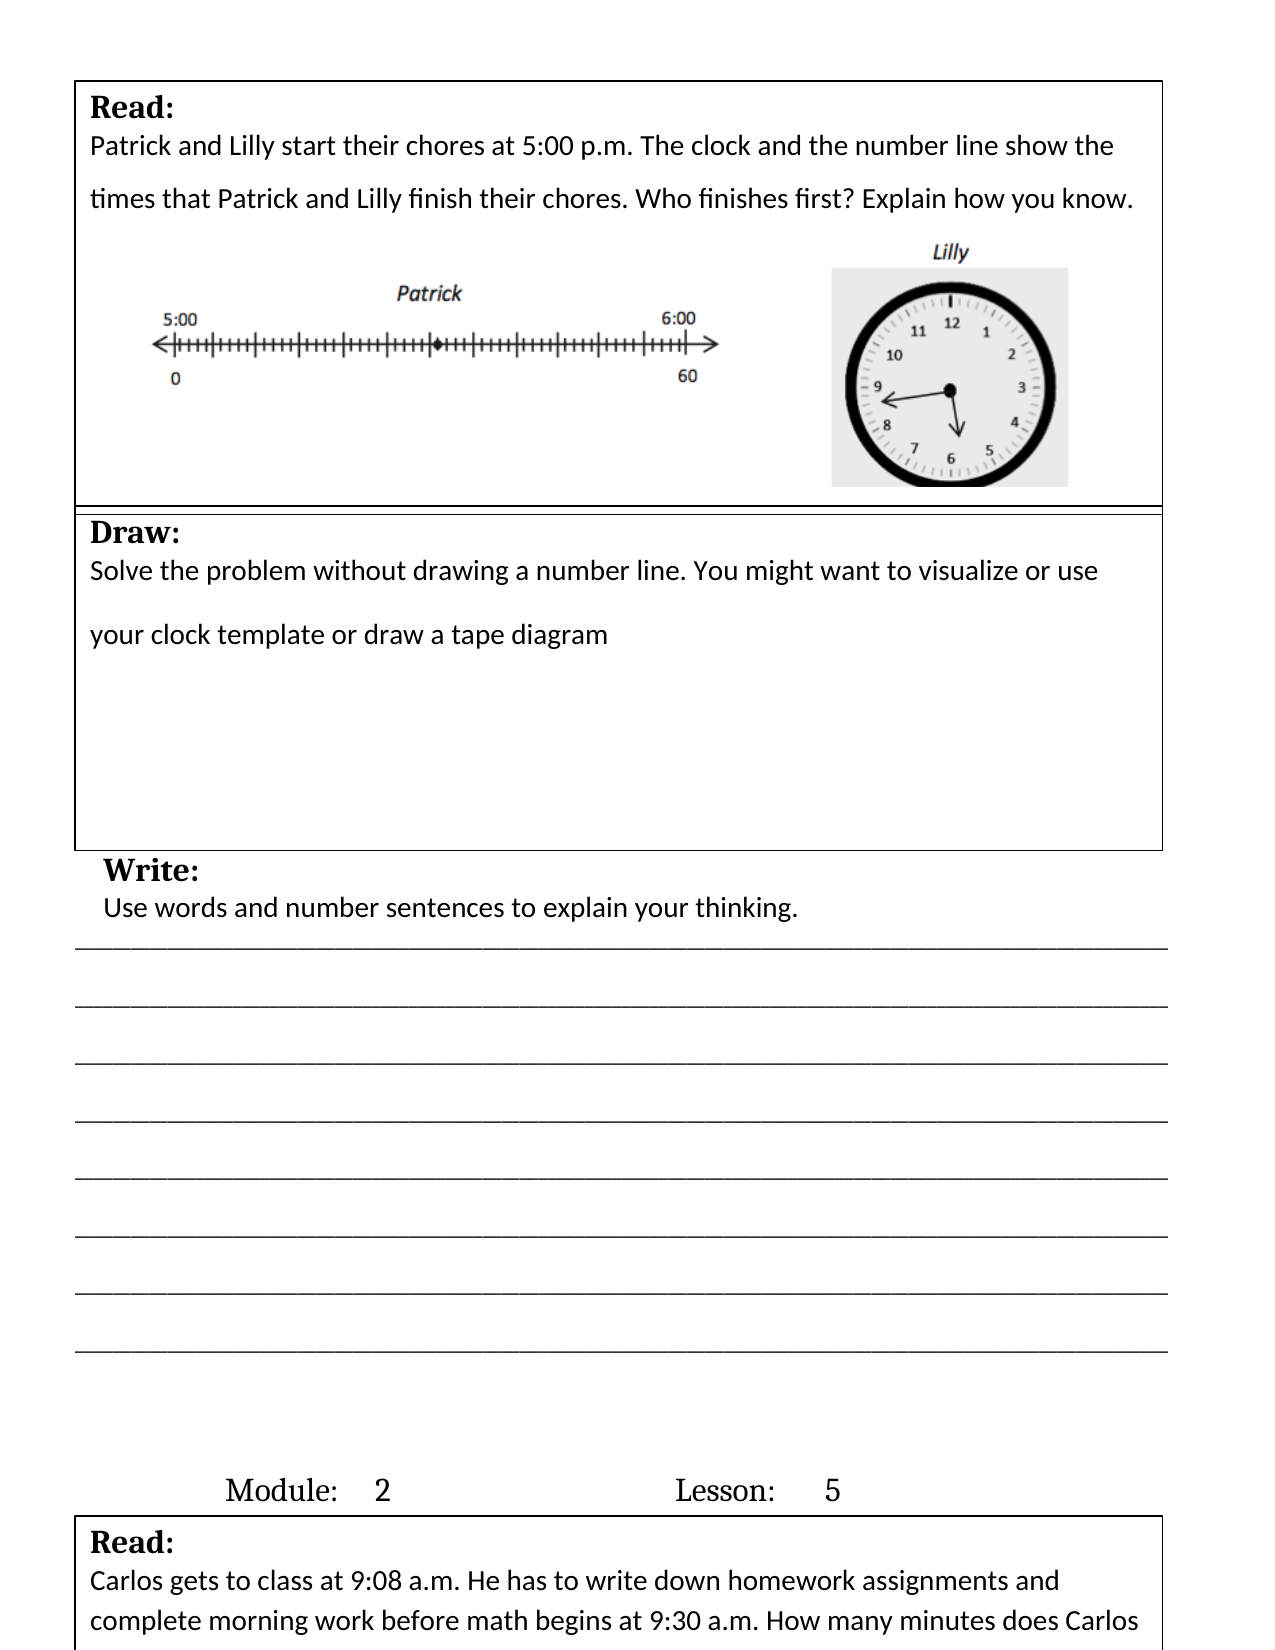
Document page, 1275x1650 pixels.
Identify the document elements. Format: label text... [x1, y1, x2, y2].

picture [831, 222, 1069, 487]
text ______________________________________________________________________________________________________________________ [75, 1213, 1200, 1241]
picture [135, 271, 724, 407]
text ______________________________________________________________________________________________________________________ [75, 925, 1200, 954]
text Write: [103, 851, 1200, 889]
text Module: 2 Lesson: 5 [75, 1471, 1200, 1510]
text ______________________________________________________________________________________________________________________ [75, 983, 1200, 1011]
text ______________________________________________________________________________________________________________________ [75, 1155, 1200, 1184]
text ______________________________________________________________________________________________________________________ [75, 1098, 1200, 1126]
text ______________________________________________________________________________________________________________________ [75, 1328, 1200, 1356]
text ______________________________________________________________________________________________________________________ [75, 1040, 1200, 1069]
text Use words and number sentences to explain your thinking. [103, 889, 1200, 925]
text ______________________________________________________________________________________________________________________ [75, 1270, 1200, 1299]
